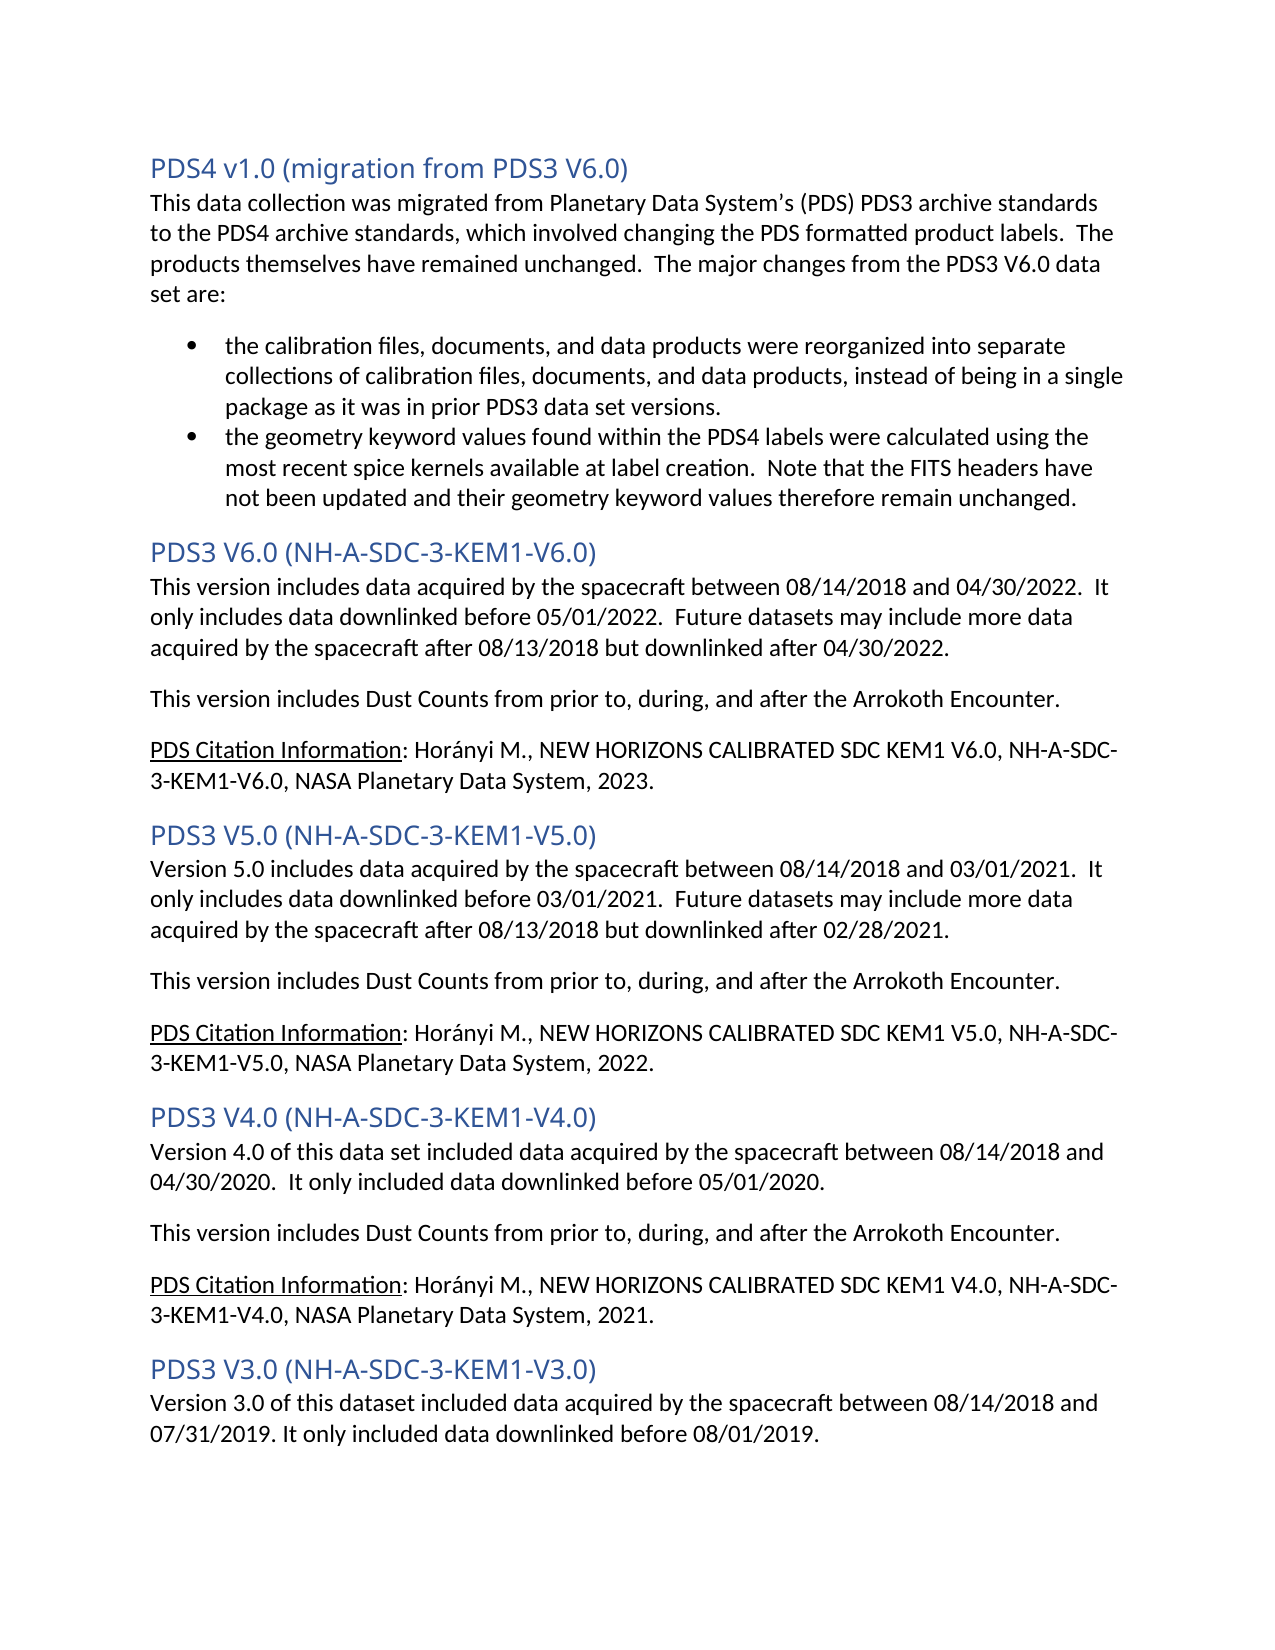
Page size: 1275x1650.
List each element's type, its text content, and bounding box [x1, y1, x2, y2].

subtitle PDS3 V6.0 (NH-A-SDC-3-KEM1-V6.0) [150, 534, 1125, 571]
text Version 4.0 of this data set included data acquired by the spacecraft between 08/14/2018 and 04/30/2020. It only included data downlinked before 05/01/2020. [150, 1136, 1125, 1197]
text This version includes data acquired by the spacecraft between 08/14/2018 and 04/30/2022. It only includes data downlinked before 05/01/2022. Future datasets may include more data acquired by the spacecraft after 08/13/2018 but downlinked after 04/30/2022. [150, 571, 1125, 662]
text This version includes Dust Counts from prior to, during, and after the Arrokoth Encounter. [150, 683, 1125, 713]
subtitle PDS3 V3.0 (NH-A-SDC-3-KEM1-V3.0) [150, 1351, 1125, 1388]
subtitle PDS4 v1.0 (migration from PDS3 V6.0) [150, 150, 1125, 187]
text This data collection was migrated from Planetary Data System’s (PDS) PDS3 archive standards to the PDS4 archive standards, which involved changing the PDS formatted product labels. The products themselves have remained unchanged. The major changes from the PDS3 V6.0 data set are: [150, 187, 1125, 309]
text This version includes Dust Counts from prior to, during, and after the Arrokoth Encounter. [150, 1217, 1125, 1248]
list the geometry keyword values found within the PDS4 labels were calculated using the most recent spice kernels available at label creation. Note that the FITS headers have not been updated and their geometry keyword values therefore remain unchanged. [187, 421, 1125, 513]
subtitle PDS3 V5.0 (NH-A-SDC-3-KEM1-V5.0) [150, 816, 1125, 853]
text PDS Citation Information: Horányi M., NEW HORIZONS CALIBRATED SDC KEM1 V5.0, NH-A-SDC-3-KEM1-V5.0, NASA Planetary Data System, 2022. [150, 1017, 1125, 1078]
text Version 3.0 of this dataset included data acquired by the spacecraft between 08/14/2018 and 07/31/2019. It only included data downlinked before 08/01/2019. [150, 1388, 1125, 1449]
list the calibration files, documents, and data products were reorganized into separate collections of calibration files, documents, and data products, instead of being in a single package as it was in prior PDS3 data set versions. [187, 330, 1125, 421]
text This version includes Dust Counts from prior to, during, and after the Arrokoth Encounter. [150, 966, 1125, 996]
text PDS Citation Information: Horányi M., NEW HORIZONS CALIBRATED SDC KEM1 V6.0, NH-A-SDC-3-KEM1-V6.0, NASA Planetary Data System, 2023. [150, 734, 1125, 795]
text PDS Citation Information: Horányi M., NEW HORIZONS CALIBRATED SDC KEM1 V4.0, NH-A-SDC-3-KEM1-V4.0, NASA Planetary Data System, 2021. [150, 1269, 1125, 1330]
subtitle PDS3 V4.0 (NH-A-SDC-3-KEM1-V4.0) [150, 1099, 1125, 1136]
text Version 5.0 includes data acquired by the spacecraft between 08/14/2018 and 03/01/2021. It only includes data downlinked before 03/01/2021. Future datasets may include more data acquired by the spacecraft after 08/13/2018 but downlinked after 02/28/2021. [150, 853, 1125, 945]
